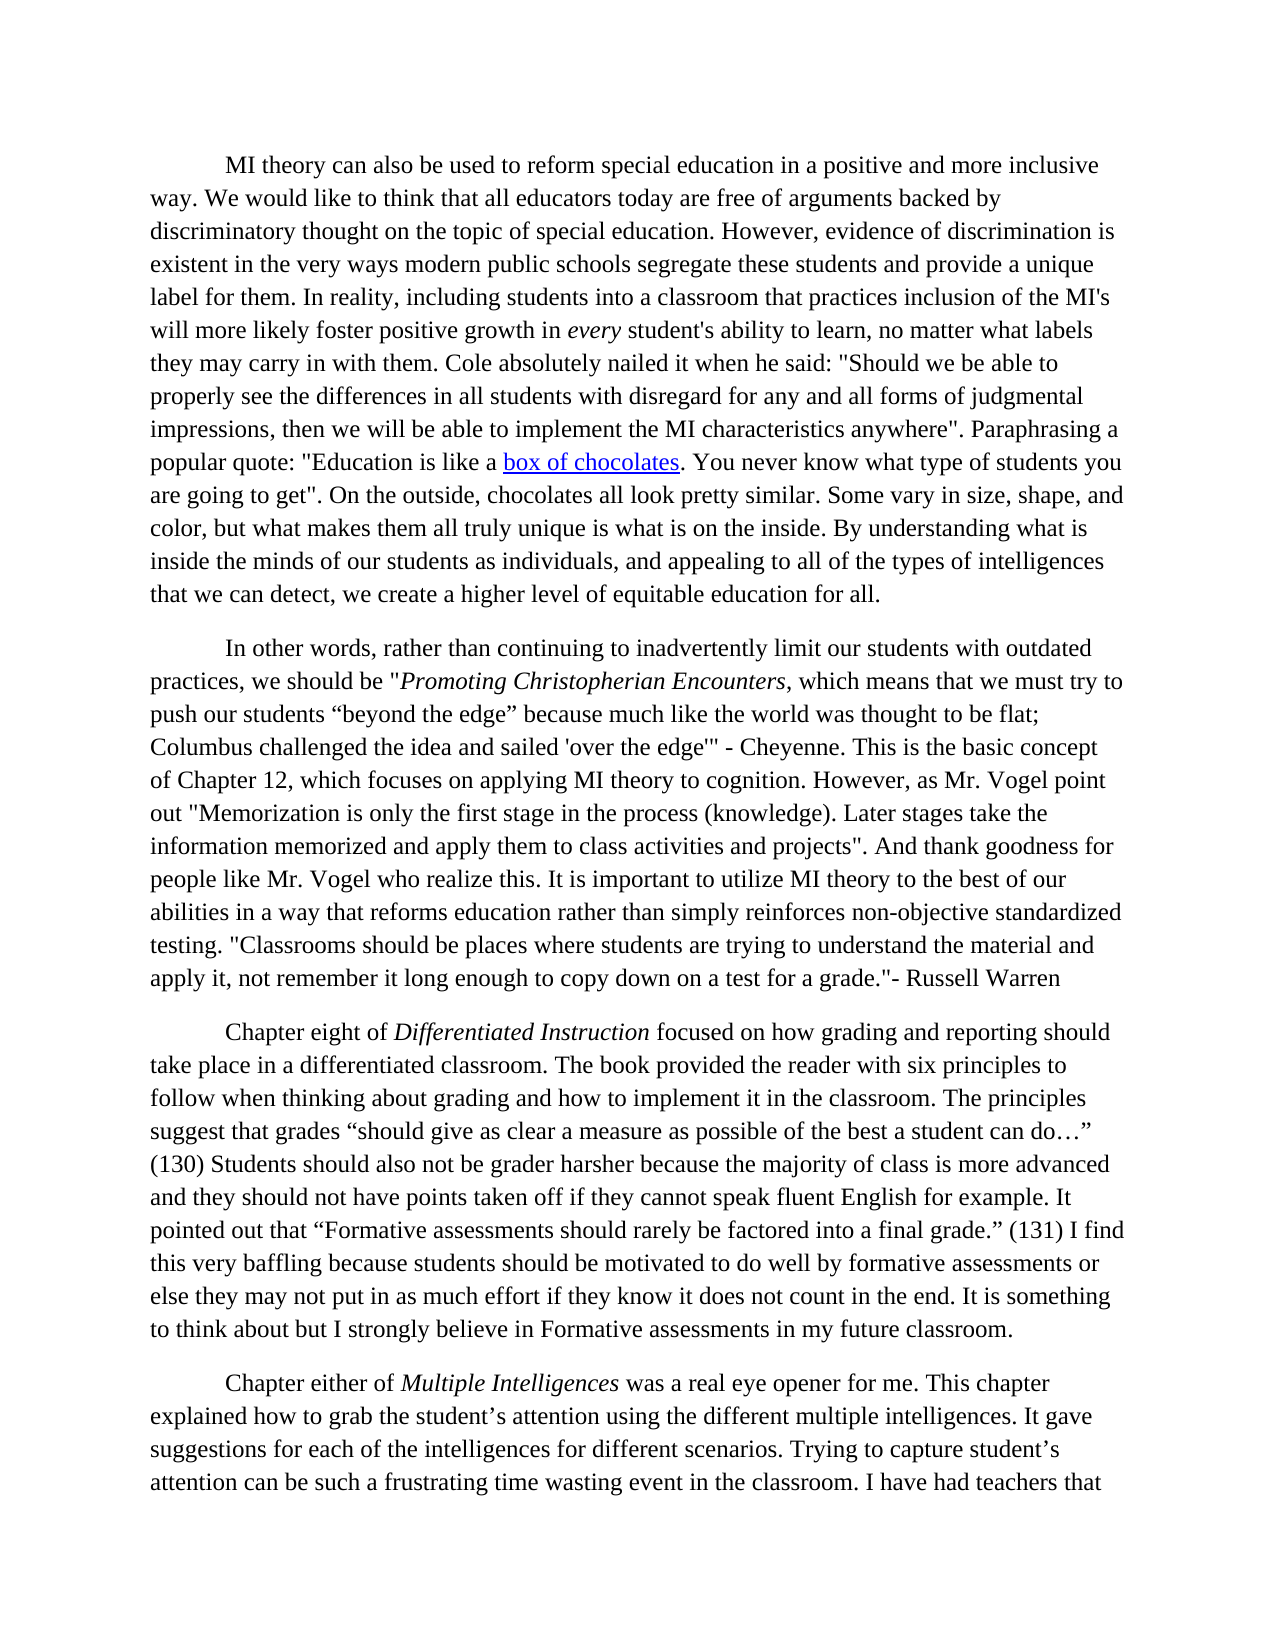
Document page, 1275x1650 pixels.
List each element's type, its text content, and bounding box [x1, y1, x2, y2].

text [150, 1368, 1125, 1496]
text Chapter eight of Differentiated Instruction focused on how grading and reporting should take place in a differentiated classroom. The book provided the reader with six principles to follow when thinking about grading and how to implement it in the classroom. The principles suggest that grades “should give as clear a measure as possible of the best a student can do…” (130) Students should also not be grader harsher because the majority of class is more advanced and they should not have points taken off if they cannot speak fluent English for example. It pointed out that “Formative assessments should rarely be factored into a final grade.” (131) I find this very baffling because students should be motivated to do well by formative assessments or else they may not put in as much effort if they know it does not count in the end. It is something to think about but I strongly believe in Formative assessments in my future classroom. [150, 1244, 1125, 1343]
text Chapter eight of Differentiated Instruction focused on how grading and reporting should take place in a differentiated classroom. The book provided the reader with six principles to follow when thinking about grading and how to implement it in the classroom. The principles suggest that grades “should give as clear a measure as possible of the best a student can do…” (130) Students should also not be grader harsher because the majority of class is more advanced and they should not have points taken off if they cannot speak fluent English for example. It pointed out that “Formative assessments should rarely be factored into a final grade.” (131) I find this very baffling because students should be motivated to do well by formative assessments or else they may not put in as much effort if they know it does not count in the end. It is something to think about but I strongly believe in Formative assessments in my future classroom. [150, 1017, 1125, 1215]
text MI theory can also be used to reform special education in a positive and more inclusive way. We would like to think that all educators today are free of arguments backed by discriminatory thought on the topic of special education. However, evidence of discrimination is existent in the very ways modern public schools segregate these students and provide a unique label for them. In reality, including students into a classroom that practices inclusion of the MI's will more likely foster positive growth in every student's ability to learn, no matter what labels they may carry in with them. Cole absolutely nailed it when he said: "Should we be able to properly see the differences in all students with disregard for any and all forms of judgmental impressions, then we will be able to implement the MI characteristics anywhere". Paraphrasing a popular quote: "Education is like a box of chocolates. You never know what type of students you are going to get". On the outside, chocolates all look pretty similar. Some vary in size, shape, and color, but what makes them all truly unique is what is on the inside. By understanding what is inside the minds of our students as individuals, and appealing to all of the types of intelligences that we can detect, we create a higher level of equitable education for all. [150, 150, 1125, 608]
text In other words, rather than continuing to inadvertently limit our students with outdated practices, we should be "Promoting Christopherian Encounters, which means that we must try to push our students “beyond the edge” because much like the world was thought to be flat; Columbus challenged the idea and sailed 'over the edge'" - Cheyenne. This is the basic concept of Chapter 12, which focuses on applying MI theory to cognition. However, as Mr. Vogel point out "Memorization is only the first stage in the process (knowledge). Later stages take the information memorized and apply them to class activities and projects". And thank goodness for people like Mr. Vogel who realize this. It is important to utilize MI theory to the best of our abilities in a way that reforms education rather than simply reinforces non-objective standardized testing. "Classrooms should be places where students are trying to understand the material and apply it, not remember it long enough to copy down on a test for a grade."- Russell Warren [150, 633, 1125, 992]
